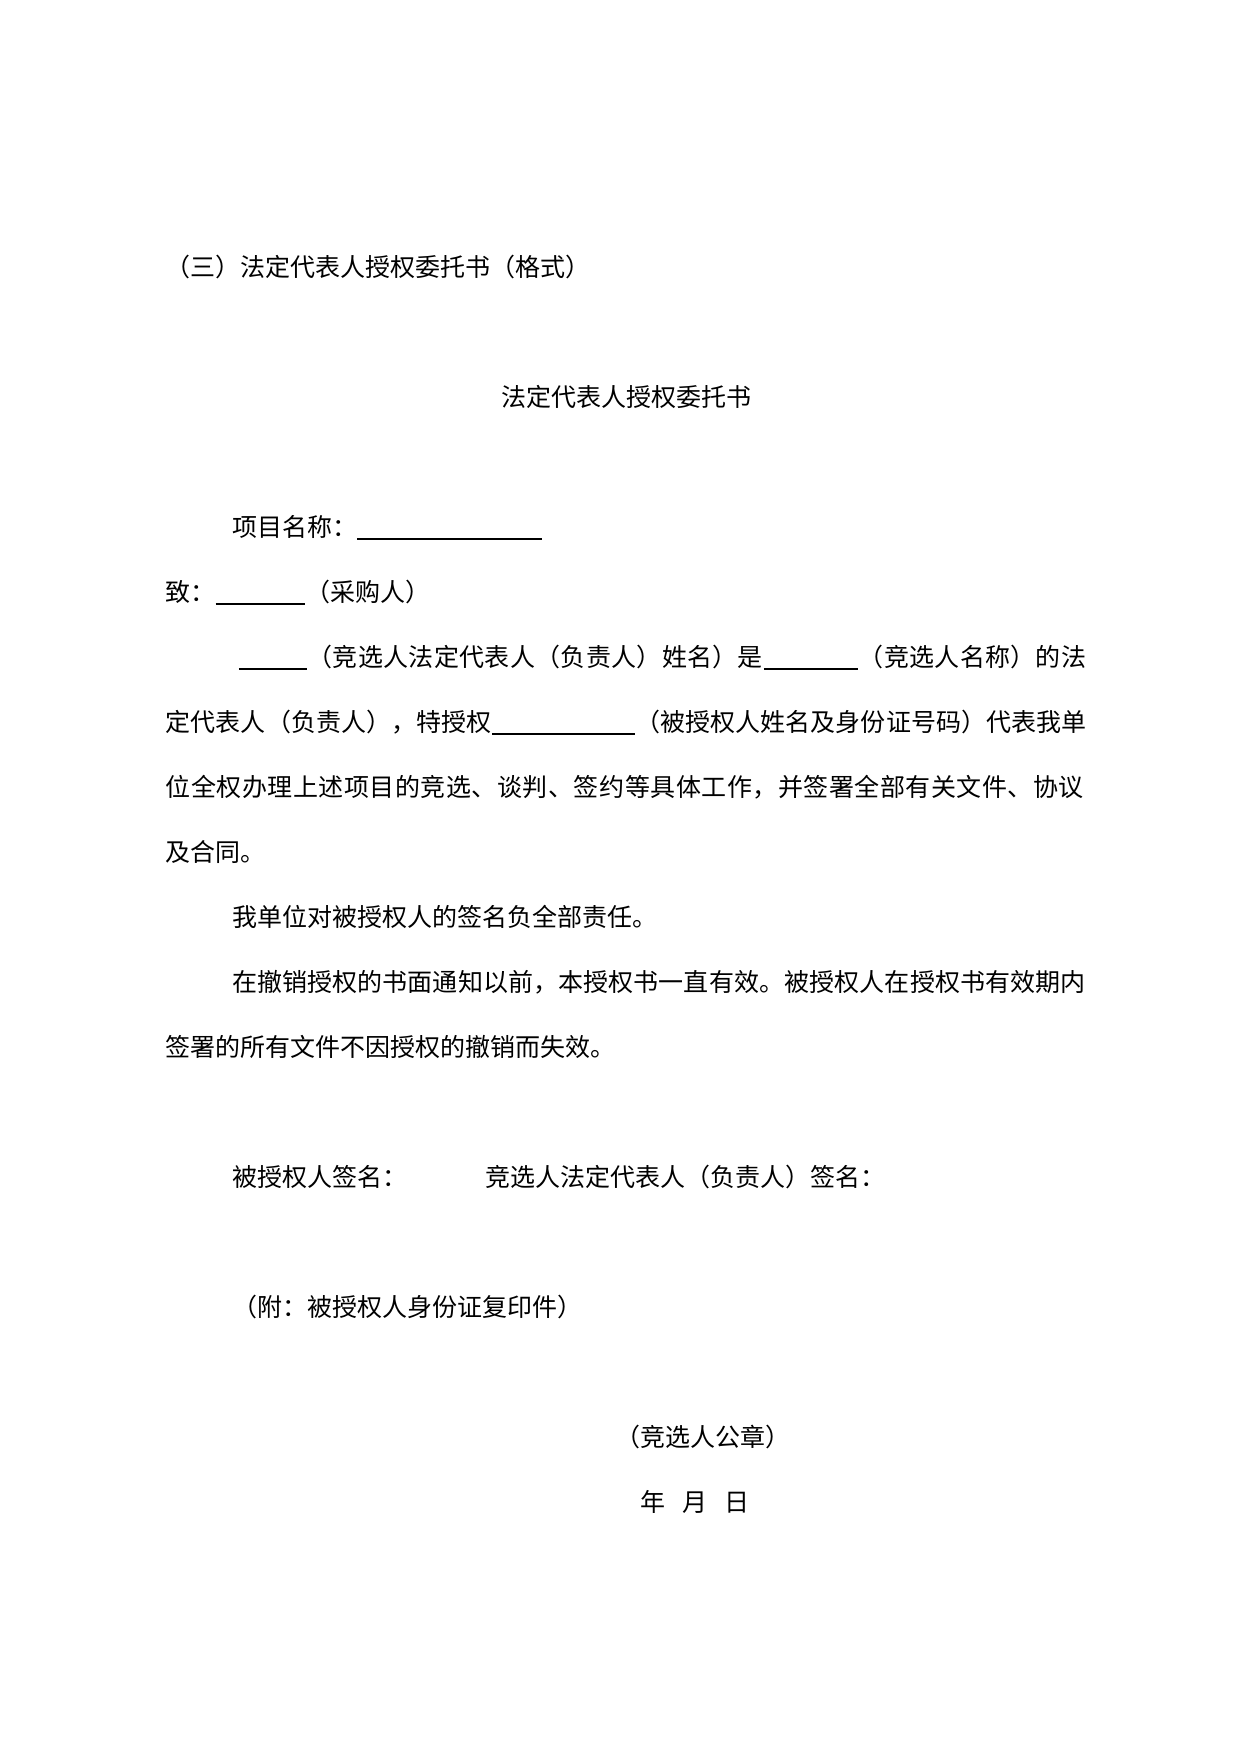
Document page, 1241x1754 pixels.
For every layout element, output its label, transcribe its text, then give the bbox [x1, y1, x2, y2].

text （附：被授权人身份证复印件） [165, 1273, 1087, 1338]
text 项目名称： [165, 493, 1087, 558]
text 在撤销授权的书面通知以前，本授权书一直有效。被授权人在授权书有效期内签署的所有文件不因授权的撤销而失效。 [165, 948, 1087, 1078]
text 致： （采购人） [165, 558, 1087, 623]
text 我单位对被授权人的签名负全部责任。 [165, 883, 1087, 948]
text （竞选人法定代表人（负责人）姓名）是 （竞选人名称）的法定代表人（负责人），特授权 （被授权人姓名及身份证号码）代表我单位全权办理上述项目的竞选、谈判、签约等具体工作，并签署全部有关文件、协议及合同。 [165, 623, 1087, 883]
text （三）法定代表人授权委托书（格式） [165, 233, 1087, 298]
text （竞选人公章） [165, 1403, 1087, 1468]
text 法定代表人授权委托书 [165, 363, 1087, 428]
text 被授权人签名： 竞选人法定代表人（负责人）签名： [165, 1143, 1087, 1208]
text 年 月 日 [165, 1468, 1087, 1533]
